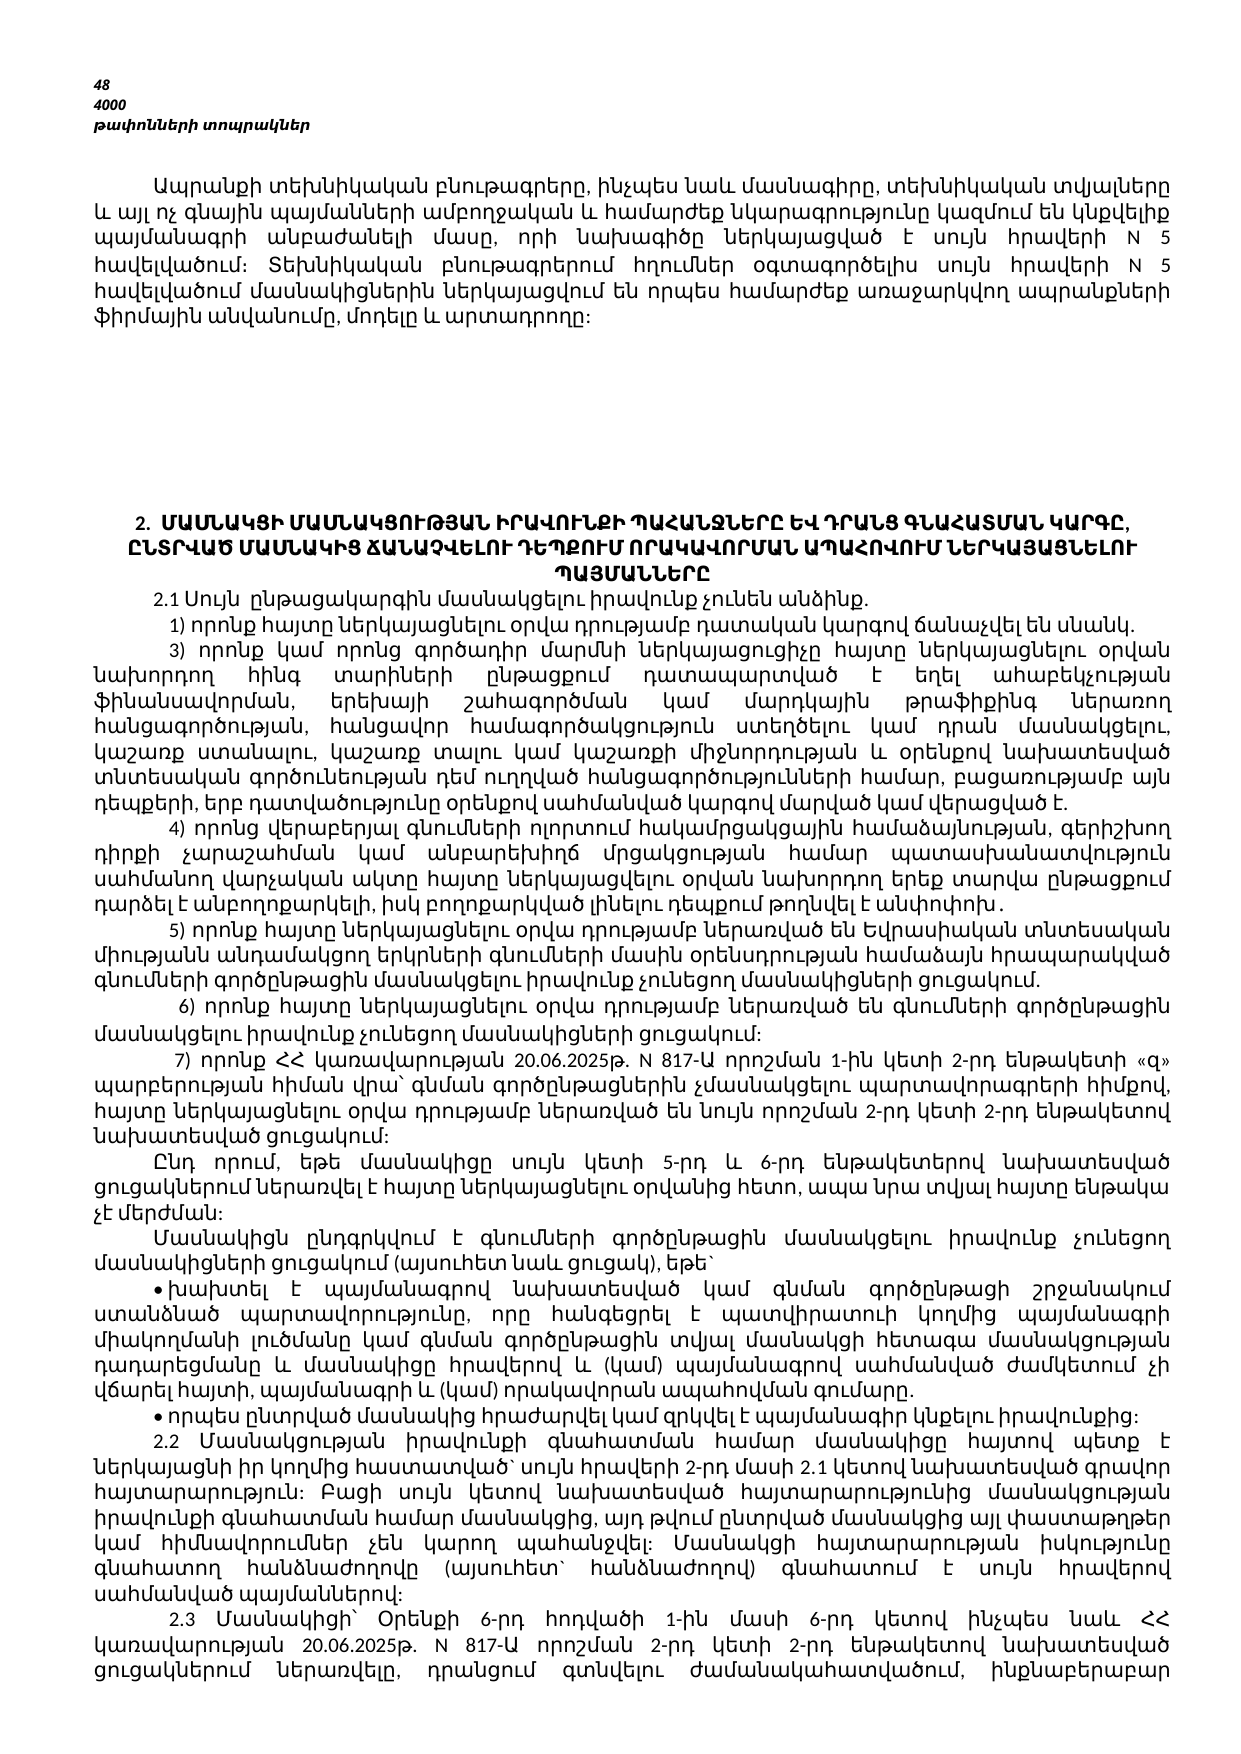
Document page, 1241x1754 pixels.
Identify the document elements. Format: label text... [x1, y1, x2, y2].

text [94, 1606, 1171, 1683]
text • որպես ընտրված մասնակից հրաժարվել կամ զրկվել է պայմանագիր կնքելու իրավունքից: [94, 1403, 1171, 1428]
text 4) որոնց վերաբերյալ գնումների ոլորտում հակամրցակցային համաձայնության, գերիշխող դիրքի չարաշահման կամ անբարեխիղճ մրցակցության համար պատասխանատվություն սահմանող վարչական ակտը հայտը ներկայացվելու օրվան նախորդող երեք տարվա ընթացքում դարձել է անբողոքարկելի, իսկ բողոքարկված լինելու դեպքում թողնվել է անփոփոխ․ [94, 815, 1171, 917]
text 6) որոնք հայտը ներկայացնելու օրվա դրությամբ ներառված են գնումների գործընթացին մասնակցելու իրավունք չունեցող մասնակիցների ցուցակում: [94, 993, 1171, 1047]
text 3) որոնք կամ որոնց գործադիր մարմնի ներկայացուցիչը հայտը ներկայացնելու օրվան նախորդող հինգ տարիների ընթացքում դատապարտված է եղել ահաբեկչության ֆինանսավորման, երեխայի շահագործման կամ մարդկային թրաֆիքինգ ներառող հանցագործության, հանցավոր համագործակցություն ստեղծելու կամ դրան մասնակցելու, կաշառք ստանալու, կաշառք տալու կամ կաշառքի միջնորդության և օրենքով նախատեսված տնտեսական գործունեության դեմ ուղղված հանցագործությունների համար, բացառությամբ այն դեպքերի, երբ դատվածությունը օրենքով սահմանված կարգով մարված կամ վերացված է. [94, 637, 1171, 815]
text 1) որոնք հայտը ներկայացնելու օրվա դրությամբ դատական կարգով ճանաչվել են սնանկ. [94, 612, 1171, 637]
text Մասնակիցն ընդգրկվում է գնումների գործընթացին մասնակցելու իրավունք չունեցող մասնակիցների ցուցակում (այսուհետ նաև ցուցակ), եթե` [94, 1225, 1171, 1276]
text 5) որոնք հայտը ներկայացնելու օրվա դրությամբ ներառված են Եվրասիական տնտեսական միությանն անդամակցող երկրների գնումների մասին օրենսդրության համաձայն հրապարակված գնումների գործընթացին մասնակցելու իրավունք չունեցող մասնակիցների ցուցակում. [94, 917, 1171, 993]
text 2.1 Սույն ընթացակարգին մասնակցելու իրավունք չունեն անձինք. [94, 586, 1171, 612]
text 7) որոնք ՀՀ կառավարության 20.06.2025թ. N 817-Ա որոշման 1-ին կետի 2-րդ ենթակետի «զ» պարբերության հիման վրա՝ գնման գործընթացներին չմասնակցելու պարտավորագրերի հիմքով, հայտը ներկայացնելու օրվա դրությամբ ներառված են նույն որոշման 2-րդ կետի 2-րդ ենթակետով նախատեսված ցուցակում: [94, 1047, 1171, 1149]
text Ընդ որում, եթե մասնակիցը սույն կետի 5-րդ և 6-րդ ենթակետերով նախատեսված ցուցակներում ներառվել է հայտը ներկայացնելու օրվանից հետո, ապա նրա տվյալ հայտը ենթակա չէ մերժման: [94, 1149, 1171, 1225]
text 2.2 Մասնակցության իրավունքի գնահատման համար մասնակիցը հայտով պետք է ներկայացնի իր կողմից հաստատված` սույն հրավերի 2-րդ մասի 2.1 կետով նախատեսված գրավոր հայտարարություն: Բացի սույն կետով նախատեսված հայտարարությունից մասնակցության իրավունքի գնահատման համար մասնակցից, այդ թվում ընտրված մասնակցից այլ փաստաթղթեր կամ հիմնավորումներ չեն կարող պահանջվել: Մասնակցի հայտարարության իսկությունը գնահատող հանձնաժողովը (այսուհետ` հանձնաժողով) գնահատում է սույն հրավերով սահմանված պայմաններով: [94, 1428, 1171, 1606]
text • խախտել է պայմանագրով նախատեսված կամ գնման գործընթացի շրջանակում ստանձնած պարտավորությունը, որը հանգեցրել է պատվիրատուի կողմից պայմանագրի միակողմանի լուծմանը կամ գնման գործընթացին տվյալ մասնակցի հետագա մասնակցության դադարեցմանը և մասնակիցը հրավերով և (կամ) պայմանագրով սահմանված ժամկետում չի վճարել հայտի, պայմանագրի և (կամ) որակավորան ապահովման գումարը. [94, 1276, 1171, 1403]
text 2. ՄԱՍՆԱԿՑԻ ՄԱՍՆԱԿՑՈՒԹՅԱՆ ԻՐԱՎՈՒՆՔԻ ՊԱՀԱՆՋՆԵՐԸ ԵՎ ԴՐԱՆՑ ԳՆԱՀԱՏՄԱՆ ԿԱՐԳԸ, ԸՆՏՐՎԱԾ ՄԱՍՆԱԿԻՑ ՃԱՆԱՉՎԵԼՈՒ ԴԵՊՔՈՒՄ ՈՐԱԿԱՎՈՐՄԱՆ ԱՊԱՀՈՎՈՒՄ ՆԵՐԿԱՅԱՑՆԵԼՈՒ ՊԱՅՄԱՆՆԵՐԸ [94, 510, 1171, 586]
text Ապրանքի տեխնիկական բնութագրերը, ինչպես նաև մասնագիրը, տեխնիկական տվյալները և այլ ոչ գնային պայմանների ամբողջական և համարժեք նկարագրությունը կազմում են կնքվելիք պայմանագրի անբաժանելի մասը, որի նախագիծը ներկայացված է սույն հրավերի N 5 հավելվածում։ Տեխնիկական բնութագրերում հղումներ օգտագործելիս սույն հրավերի N 5 հավելվածում մասնակիցներին ներկայացվում են որպես համարժեք առաջարկվող ապրանքների ֆիրմային անվանումը, մոդելը և արտադրողը: [94, 174, 1171, 329]
